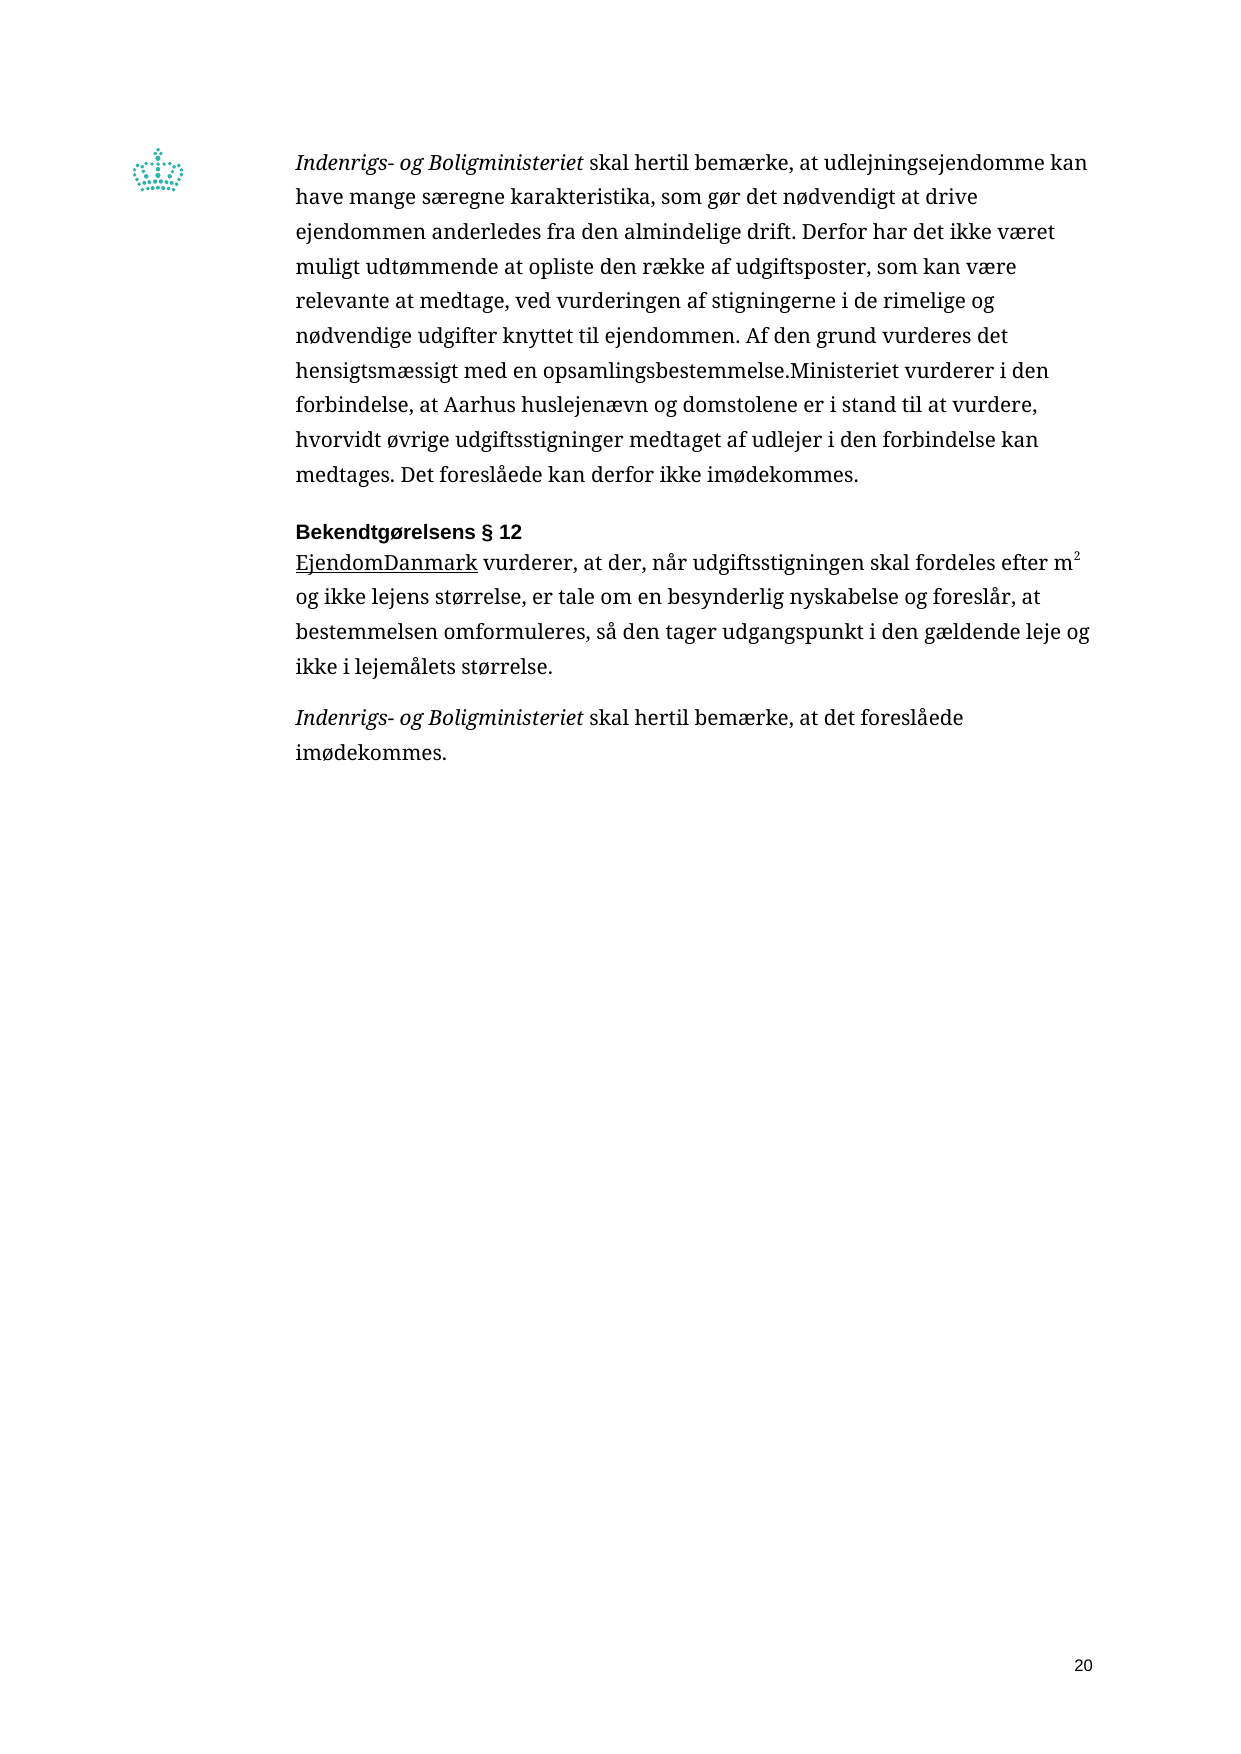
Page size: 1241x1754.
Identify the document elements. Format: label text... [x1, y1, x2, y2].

text Indenrigs- og Boligministeriet skal hertil bemærke, at det foreslåede imødekommes. [295, 703, 1092, 766]
text EjendomDanmark vurderer, at der, når udgiftsstigningen skal fordeles efter m2 og ikke lejens størrelse, er tale om en besynderlig nyskabelse og foreslår, at bestemmelsen omformuleres, så den tager udgangspunkt i den gældende leje og ikke i lejemålets størrelse. [295, 548, 1092, 680]
subtitle Bekendtgørelsens § 12 [295, 519, 1092, 543]
text Indenrigs- og Boligministeriet skal hertil bemærke, at udlejningsejendomme kan have mange særegne karakteristika, som gør det nødvendigt at drive ejendommen anderledes fra den almindelige drift. Derfor har det ikke været muligt udtømmende at opliste den række af udgiftsposter, som kan være relevante at medtage, ved vurderingen af stigningerne i de rimelige og nødvendige udgifter knyttet til ejendommen. Af den grund vurderes det hensigtsmæssigt med en opsamlingsbestemmelse.Ministeriet vurderer i den forbindelse, at Aarhus huslejenævn og domstolene er i stand til at vurdere, hvorvidt øvrige udgiftsstigninger medtaget af udlejer i den forbindelse kan medtages. Det foreslåede kan derfor ikke imødekommes. [295, 148, 1092, 488]
